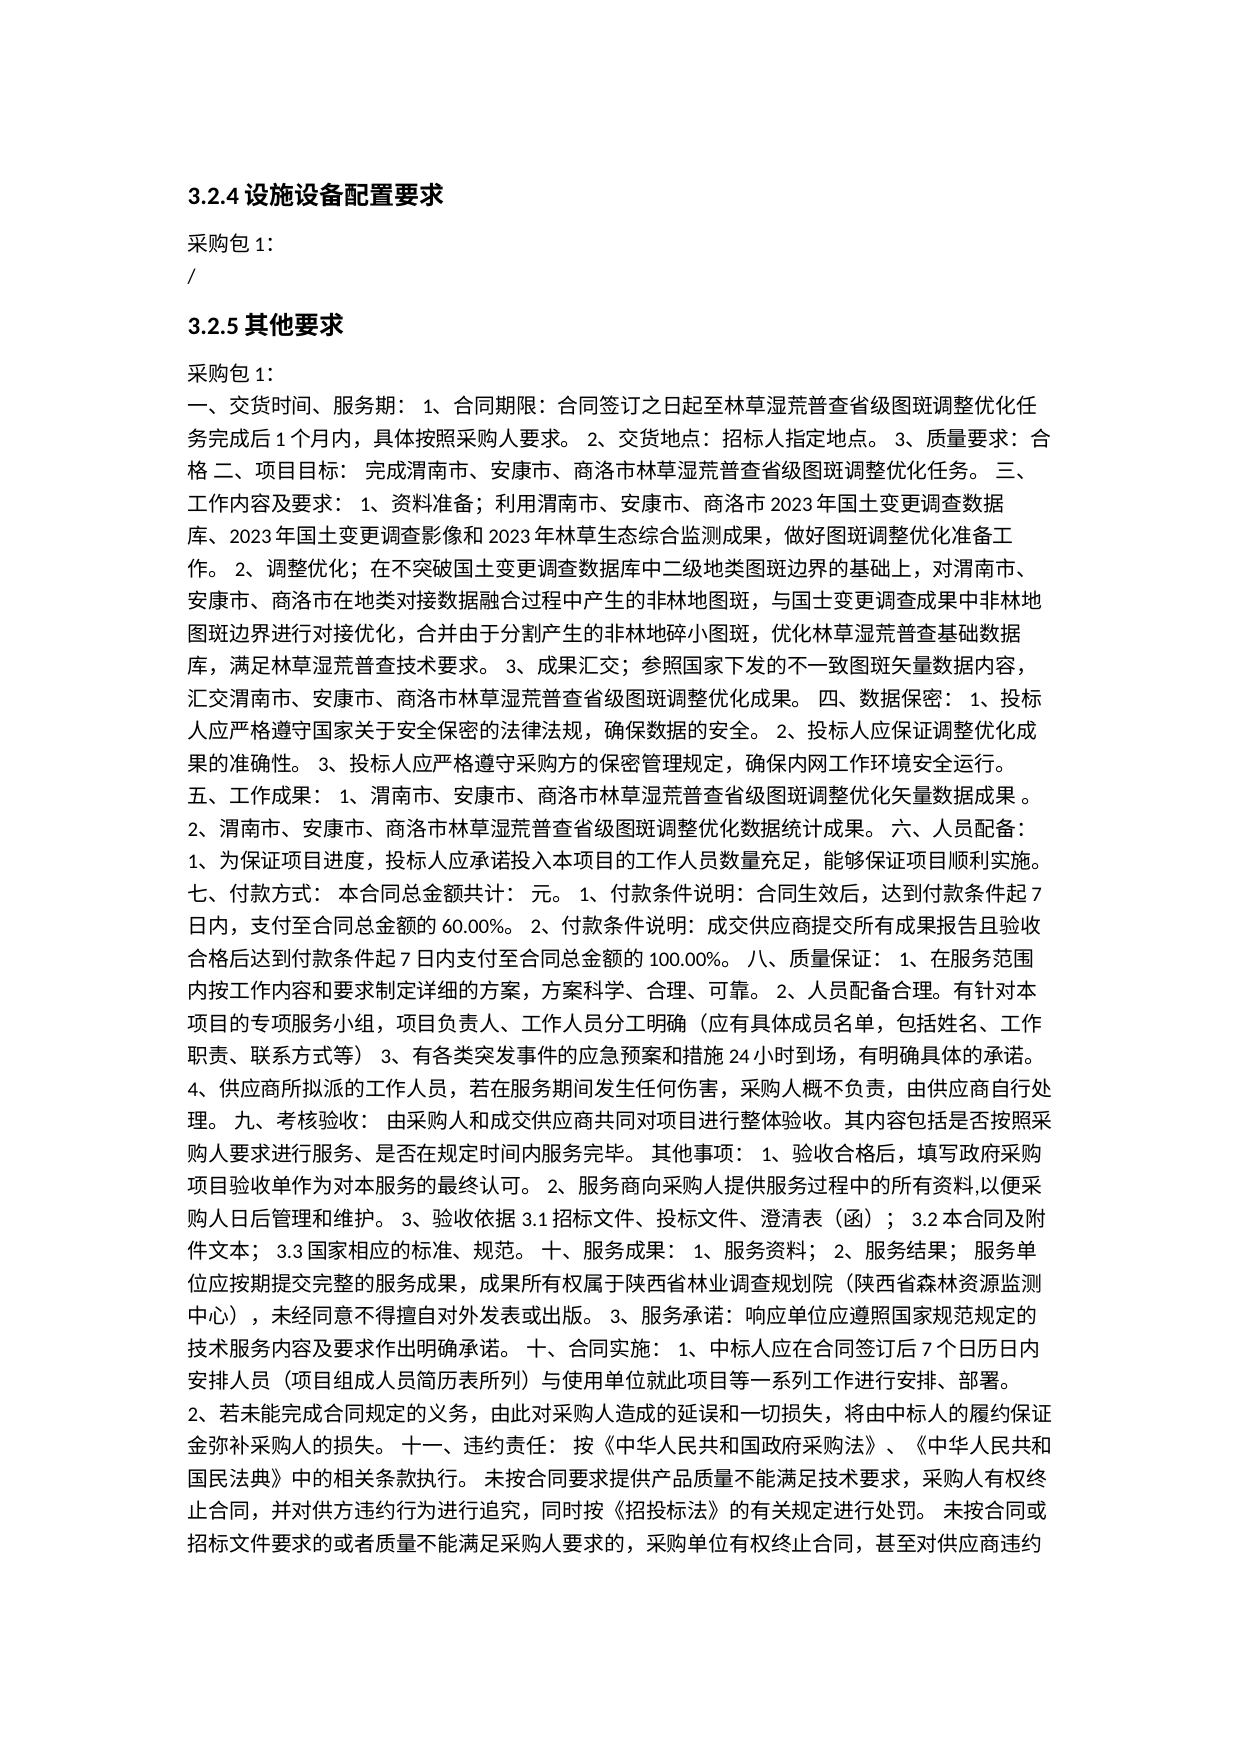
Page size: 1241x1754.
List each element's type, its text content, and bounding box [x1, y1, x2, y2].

text / [187, 259, 1053, 292]
text 采购包1： [187, 227, 1053, 259]
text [187, 389, 1053, 1559]
text 采购包1： [187, 357, 1053, 389]
text 3.2.5其他要求 [187, 292, 1053, 357]
text 3.2.4设施设备配置要求 [187, 162, 1053, 227]
